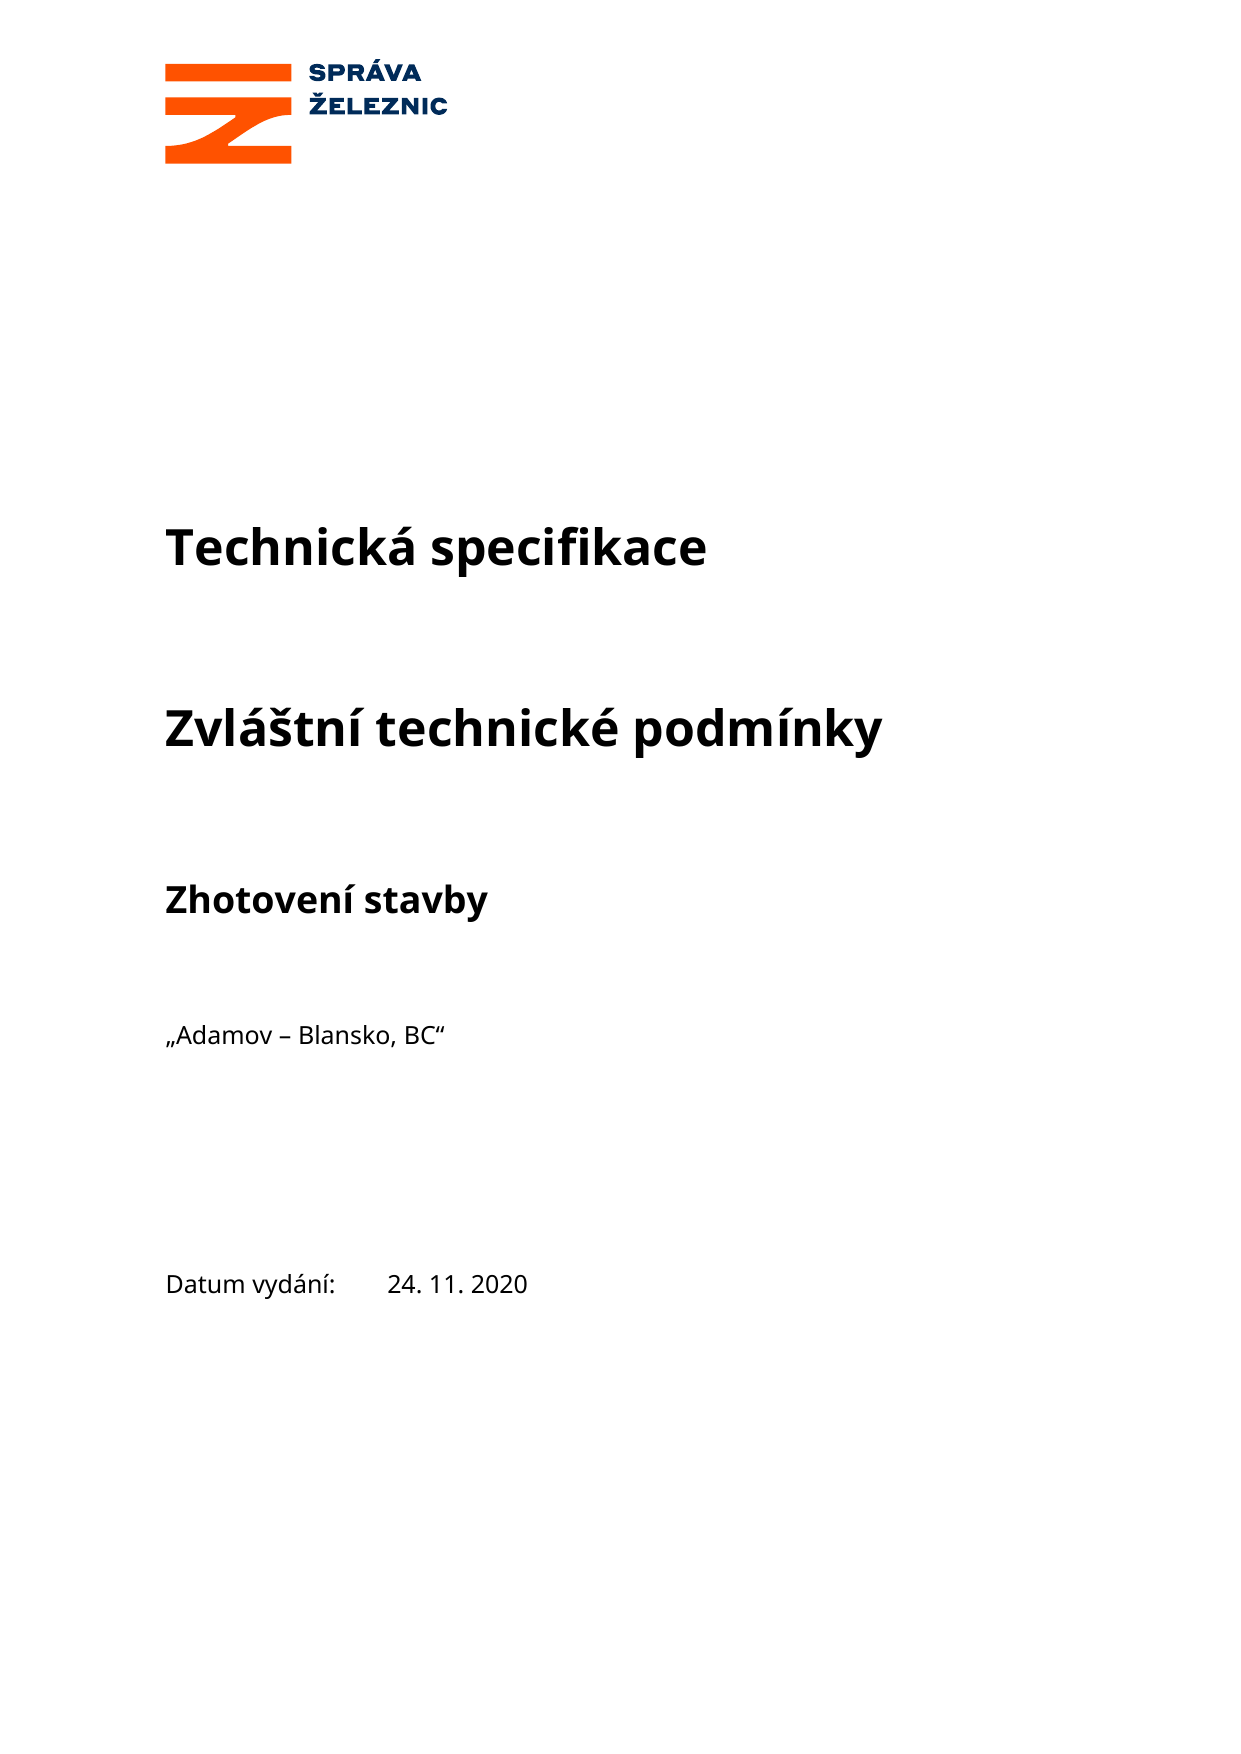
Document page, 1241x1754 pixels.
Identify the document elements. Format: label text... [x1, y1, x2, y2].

text Technická specifikace [165, 512, 1075, 580]
text Zvláštní technické podmínky [165, 693, 1075, 761]
text Datum vydání: 24. 11. 2020 [165, 1267, 1075, 1301]
text Zhotovení stavby [165, 874, 1075, 925]
